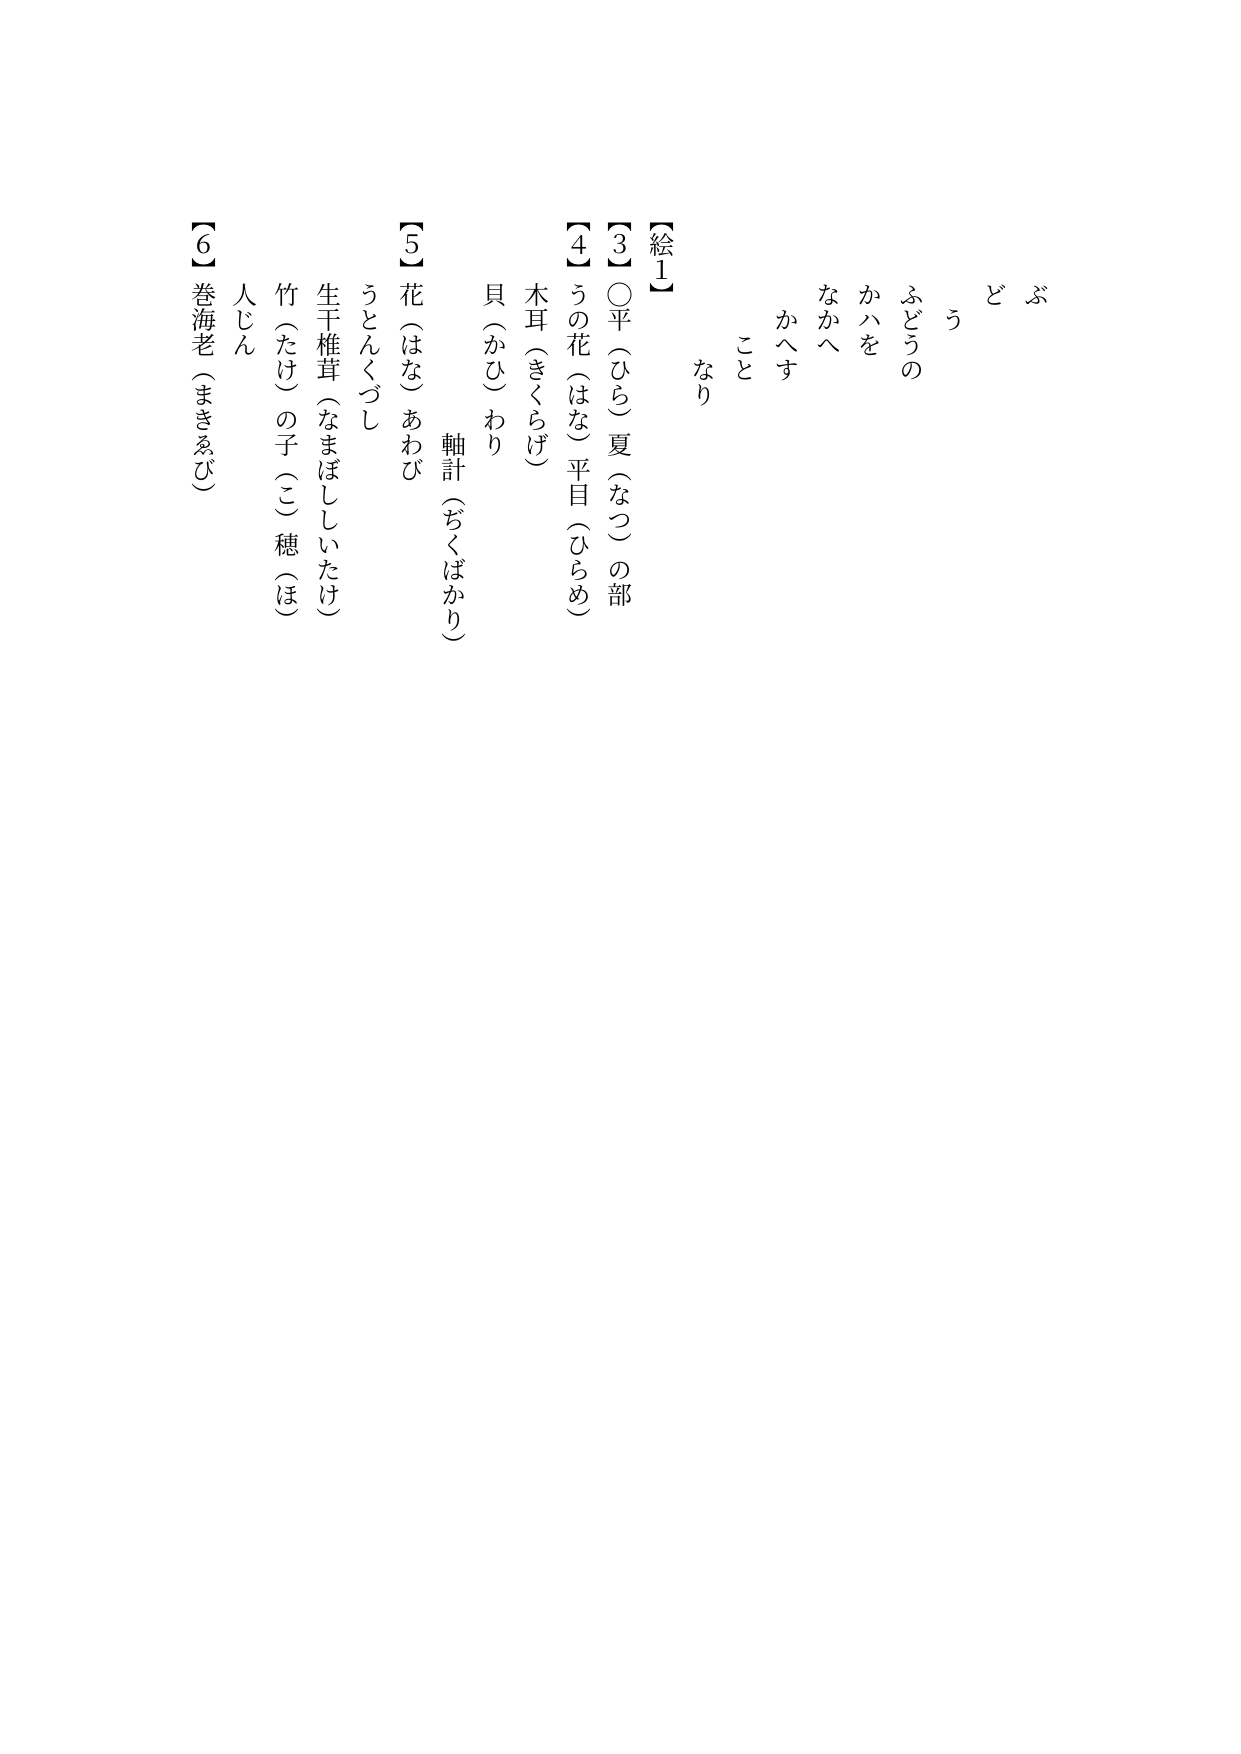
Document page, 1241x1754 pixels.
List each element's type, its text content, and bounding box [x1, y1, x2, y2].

text 人じん [224, 207, 266, 1577]
text 【絵１】 [641, 207, 683, 1577]
text 【６】巻海老（まきゑび） [183, 207, 224, 1577]
text 【５】花（はな）あわび [391, 207, 433, 1577]
text なり [683, 207, 724, 1577]
text 竹（たけ）の子（こ）穂（ほ） [266, 207, 308, 1577]
text う [933, 207, 974, 1577]
text ぶ [1016, 207, 1058, 1577]
text 軸計（ぢくばかり） [433, 207, 474, 1577]
text 生干椎茸（なまぼししいたけ） [308, 207, 349, 1577]
text 【３】◯平（ひら）夏（なつ）の部 [599, 207, 641, 1577]
text なかへ [808, 207, 849, 1577]
text ふどうの [891, 207, 933, 1577]
text 木耳（きくらげ） [516, 207, 558, 1577]
text こと [724, 207, 766, 1577]
text うとんくづし [349, 207, 391, 1577]
text ど [974, 207, 1016, 1577]
text かへす [766, 207, 808, 1577]
text 【４】うの花（はな）平目（ひらめ） [558, 207, 599, 1577]
text かハを [849, 207, 891, 1577]
text 貝（かひ）わり [474, 207, 516, 1577]
